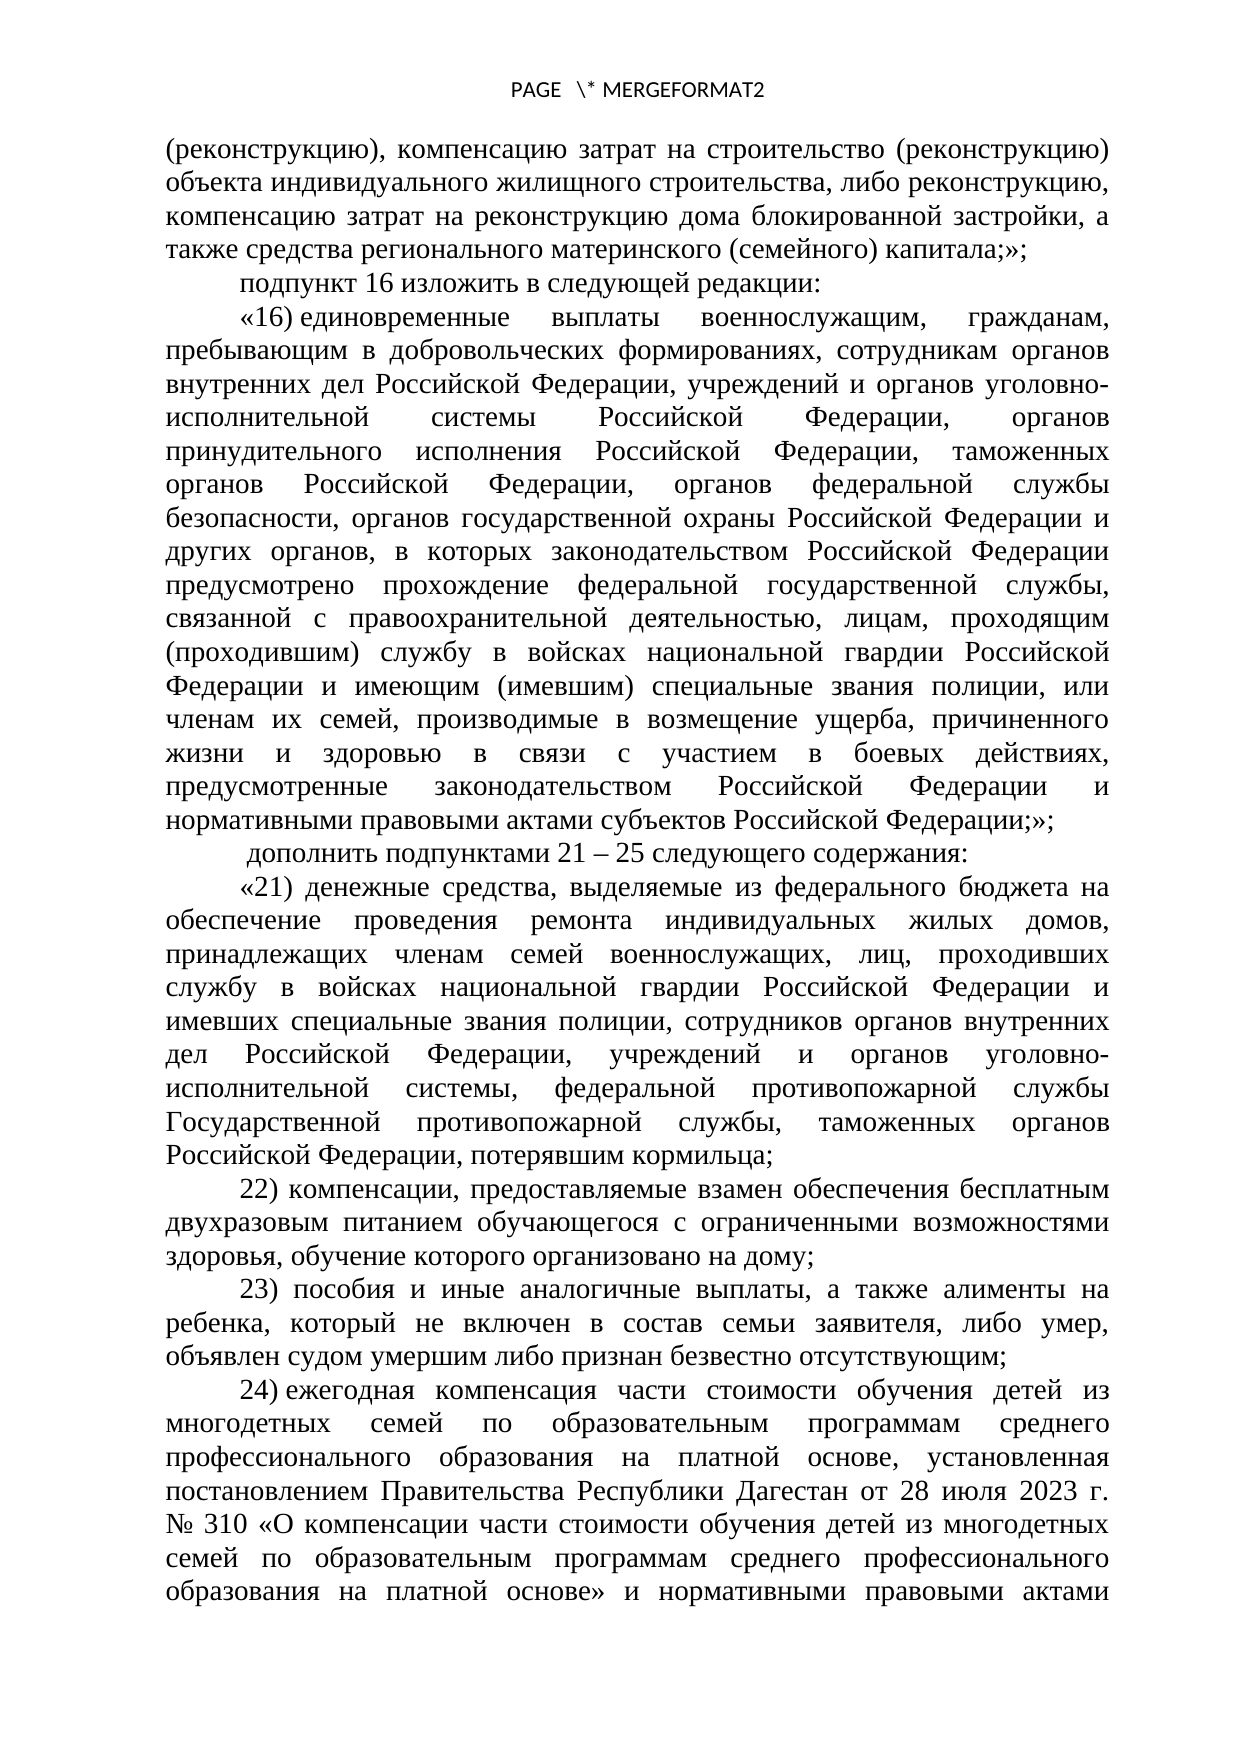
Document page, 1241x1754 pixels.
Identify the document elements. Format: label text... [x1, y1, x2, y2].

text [165, 131, 1110, 265]
text 23) пособия и иные аналогичные выплаты, а также алименты на ребенка, который не включен в состав семьи заявителя, либо умер, объявлен судом умершим либо признан безвестно отсутствующим; [165, 1271, 1110, 1372]
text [165, 1372, 1110, 1607]
text подпункт 16 изложить в следующей редакции: [165, 265, 1110, 299]
text дополнить подпунктами 21 – 25 следующего содержания: [165, 835, 1110, 869]
text «21) денежные средства, выделяемые из федерального бюджета на обеспечение проведения ремонта индивидуальных жилых домов, принадлежащих членам семей военнослужащих, лиц, проходивших службу в войсках национальной гвардии Российской Федерации и имевших специальные звания полиции, сотрудников органов внутренних дел Российской Федерации, учреждений и органов уголовно-исполнительной системы, федеральной противопожарной службы Государственной противопожарной службы, таможенных органов Российской Федерации, потерявшим кормильца; [165, 869, 1110, 1171]
text 22) компенсации, предоставляемые взамен обеспечения бесплатным двухразовым питанием обучающегося с ограниченными возможностями здоровья, обучение которого организовано на дому; [165, 1171, 1110, 1271]
text «16) единовременные выплаты военнослужащим, гражданам, пребывающим в добровольческих формированиях, сотрудникам органов внутренних дел Российской Федерации, учреждений и органов уголовно-исполнительной системы Российской Федерации, органов принудительного исполнения Российской Федерации, таможенных органов Российской Федерации, органов федеральной службы безопасности, органов государственной охраны Российской Федерации и других органов, в которых законодательством Российской Федерации предусмотрено прохождение федеральной государственной службы, связанной с правоохранительной деятельностью, лицам, проходящим (проходившим) службу в войсках национальной гвардии Российской Федерации и имеющим (имевшим) специальные звания полиции, или членам их семей, производимые в возмещение ущерба, причиненного жизни и здоровью в связи с участием в боевых действиях, предусмотренные законодательством Российской Федерации и нормативными правовыми актами субъектов Российской Федерации;»; [165, 299, 1110, 835]
